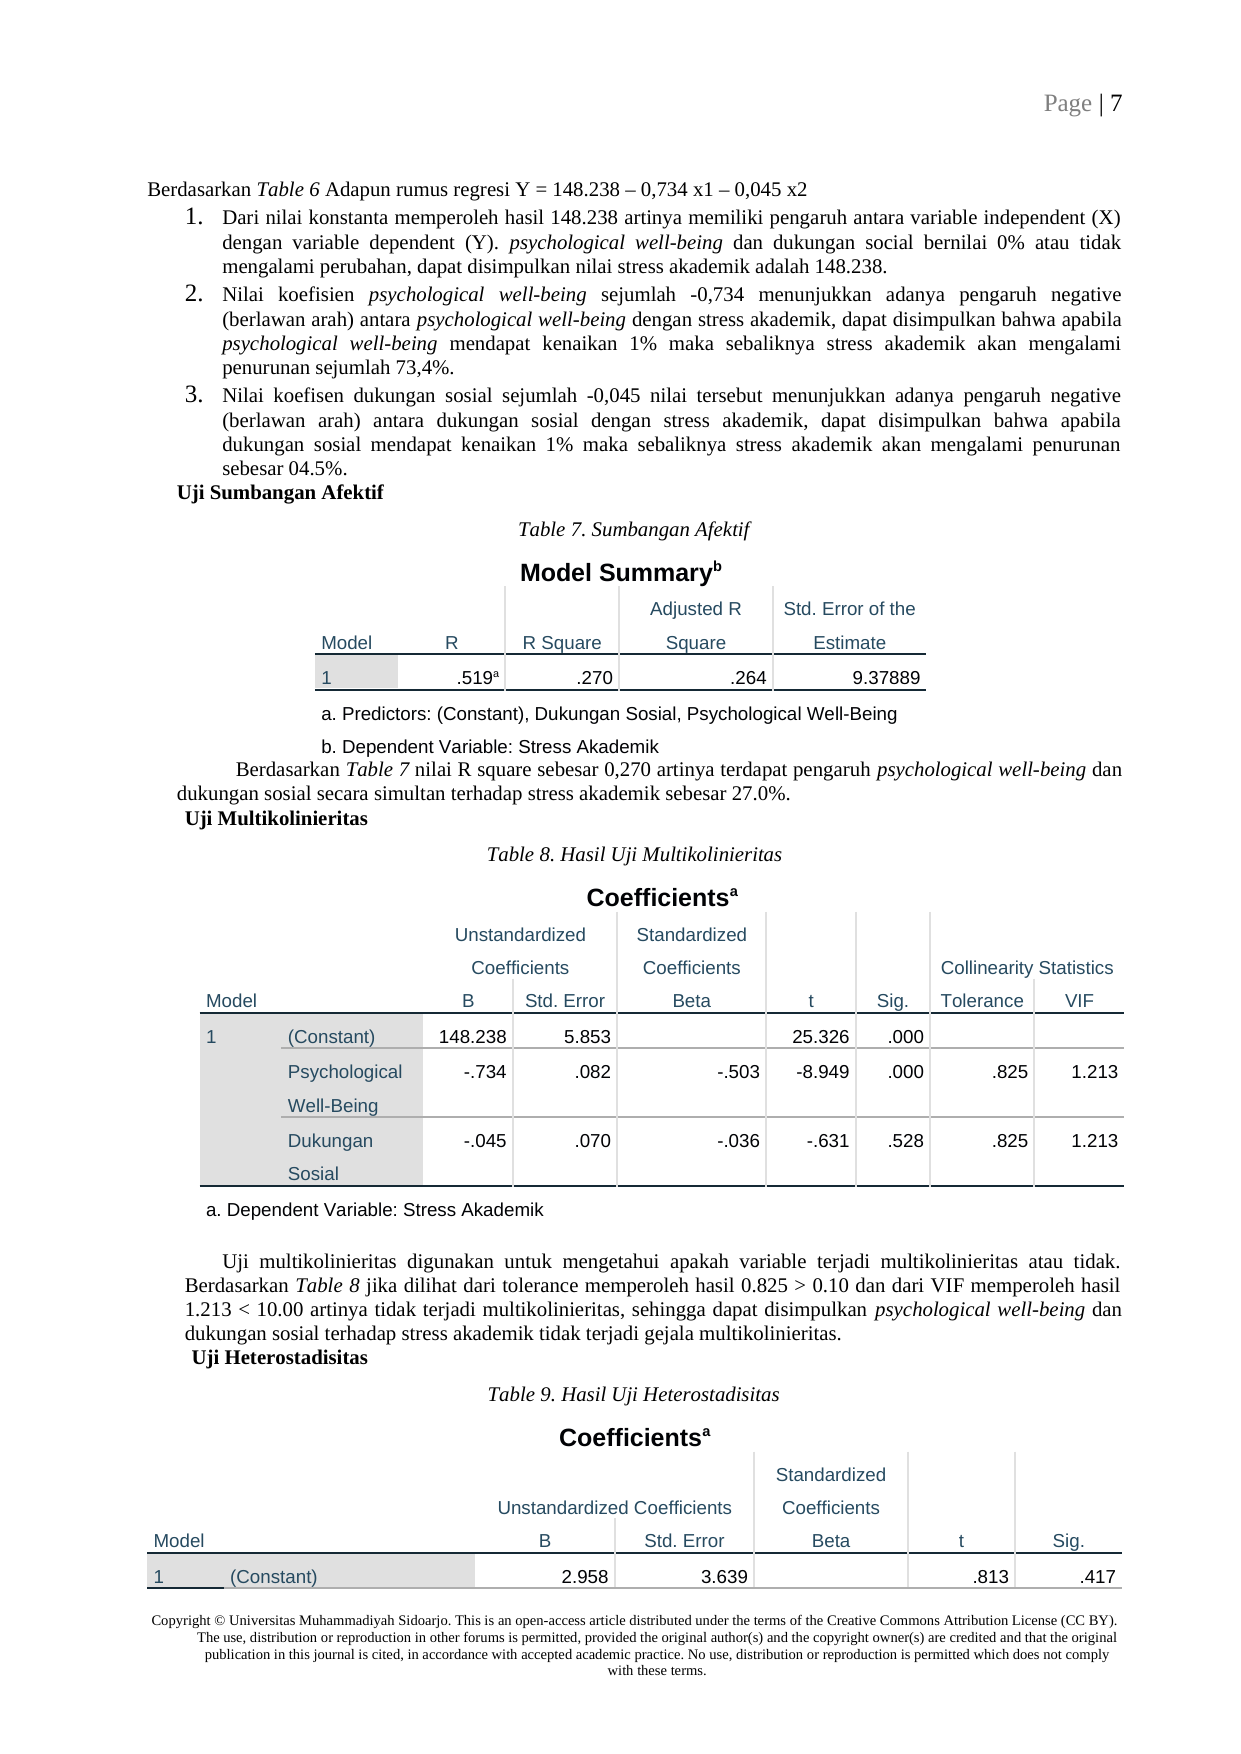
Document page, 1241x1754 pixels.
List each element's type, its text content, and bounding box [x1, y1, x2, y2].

table_cell 1 [315, 655, 398, 688]
table_cell VIF [1035, 979, 1124, 1012]
list Nilai koefisen dukungan sosial sejumlah -0,045 nilai tersebut menunjukkan adanya pengaruh negative (berlawan arah) antara dukungan sosial dengan stress akademik, dapat disimpulkan bahwa apabila dukungan sosial mendapat kenaikan 1% maka sebaliknya stress akademik akan mengalami penurunan sebesar 04.5%. [184, 379, 1122, 480]
table_cell R Square [506, 586, 618, 653]
table_cell 9.37889 [774, 655, 926, 688]
table_cell Collinearity Statistics [931, 912, 1124, 978]
table_cell Std. Error of the Estimate [774, 586, 926, 653]
text Table 8. Hasil Uji Multikolinieritas [487, 842, 1122, 866]
table_cell Standardized Coefficients [618, 912, 765, 978]
text Uji Sumbangan Afektif [177, 480, 1122, 504]
list Uji multikolinieritas digunakan untuk mengetahui apakah variable terjadi multikolinieritas atau tidak. Berdasarkan Table 8 jika dilihat dari tolerance memperoleh hasil 0.825 > 0.10 dan dari VIF memperoleh hasil 1.213 < 10.00 artinya tidak terjadi multikolinieritas, sehingga dapat disimpulkan psychological well-being dan dukungan sosial terhadap stress akademik tidak terjadi gejala multikolinieritas. [184, 1249, 1122, 1345]
table_cell Beta [755, 1518, 907, 1552]
table_cell .417 [1016, 1554, 1122, 1587]
table_cell .070 [514, 1118, 616, 1185]
table_cell 2.958 [475, 1554, 614, 1587]
table_cell (Constant) [281, 1014, 423, 1047]
table_cell Beta [618, 979, 765, 1012]
table_cell .000 [857, 1049, 929, 1116]
table_cell a. Predictors: (Constant), Dukungan Sosial, Psychological Well-Being [315, 691, 926, 724]
table_cell .264 [620, 655, 772, 688]
text Berdasarkan Table 7 nilai R square sebesar 0,270 artinya terdapat pengaruh psychological well-being dan dukungan sosial secara simultan terhadap stress akademik sebesar 27.0%. [177, 757, 1122, 805]
table_cell .825 [931, 1118, 1033, 1185]
table_cell (Constant) [224, 1554, 475, 1587]
table_cell .000 [857, 1014, 929, 1047]
table_cell Dukungan Sosial [281, 1118, 423, 1185]
table_header Model Summaryb [315, 553, 926, 586]
table_cell Model [315, 586, 398, 653]
text Table 9. Hasil Uji Heterostadisitas [147, 1382, 1122, 1406]
table_cell Model [147, 1452, 475, 1552]
table_cell a. Dependent Variable: Stress Akademik [200, 1187, 1124, 1220]
table_cell B [423, 979, 512, 1012]
table_cell 5.853 [514, 1014, 616, 1047]
text Table 7. Sumbangan Afektif [147, 517, 1122, 541]
table_cell b. Dependent Variable: Stress Akademik [315, 724, 926, 757]
text Berdasarkan Table 6 Adapun rumus regresi Y = 148.238 – 0,734 x1 – 0,045 x2 [147, 177, 1122, 201]
table_cell .528 [857, 1118, 929, 1185]
table_cell 1 [200, 1014, 281, 1185]
text Uji Heterostadisitas [191, 1345, 1122, 1369]
table_cell 1.213 [1035, 1118, 1124, 1185]
table_cell Psychological Well-Being [281, 1049, 423, 1116]
table_cell 1.213 [1035, 1049, 1124, 1116]
table_cell Sig. [1016, 1452, 1122, 1552]
table_cell -.503 [618, 1049, 765, 1116]
list Nilai koefisien psychological well-being sejumlah -0,734 menunjukkan adanya pengaruh negative (berlawan arah) antara psychological well-being dengan stress akademik, dapat disimpulkan bahwa apabila psychological well-being mendapat kenaikan 1% maka sebaliknya stress akademik akan mengalami penurunan sejumlah 73,4%. [184, 278, 1122, 379]
table_cell 148.238 [423, 1014, 512, 1047]
table_cell B [475, 1518, 614, 1552]
table_cell Tolerance [931, 979, 1033, 1012]
table_cell .519a [398, 655, 504, 688]
table_cell Model [200, 912, 423, 1012]
table_cell t [767, 912, 855, 1012]
table_cell [1035, 1014, 1124, 1047]
table_cell 25.326 [767, 1014, 855, 1047]
table_cell Std. Error [514, 979, 616, 1012]
table_cell R [398, 586, 504, 653]
table_header Coefficientsa [147, 1418, 1122, 1452]
list Dari nilai konstanta memperoleh hasil 148.238 artinya memiliki pengaruh antara variable independent (X) dengan variable dependent (Y). psychological well-being dan dukungan social bernilai 0% atau tidak mengalami perubahan, dapat disimpulkan nilai stress akademik adalah 148.238. [184, 201, 1122, 278]
table_cell -8.949 [767, 1049, 855, 1116]
table_cell [931, 1014, 1033, 1047]
table_cell Standardized Coefficients [755, 1452, 907, 1518]
table_cell -.045 [423, 1118, 512, 1185]
table_cell -.036 [618, 1118, 765, 1185]
table_cell [755, 1554, 907, 1587]
table_cell .270 [506, 655, 618, 688]
table_cell Std. Error [616, 1518, 753, 1552]
table_cell .825 [931, 1049, 1033, 1116]
table_cell 3.639 [616, 1554, 753, 1587]
table_cell t [909, 1452, 1014, 1552]
table_cell .813 [909, 1554, 1014, 1587]
table_header Coefficientsa [200, 879, 1124, 912]
table_cell -.734 [423, 1049, 512, 1116]
table_cell -.631 [767, 1118, 855, 1185]
table_cell .082 [514, 1049, 616, 1116]
table_cell [618, 1014, 765, 1047]
table_cell Unstandardized Coefficients [423, 912, 616, 978]
table_cell Unstandardized Coefficients [475, 1452, 753, 1518]
table_cell 1 [147, 1554, 224, 1587]
list Uji Multikolinieritas [184, 805, 1122, 829]
table_cell Adjusted R Square [620, 586, 772, 653]
table_cell Sig. [857, 912, 929, 1012]
